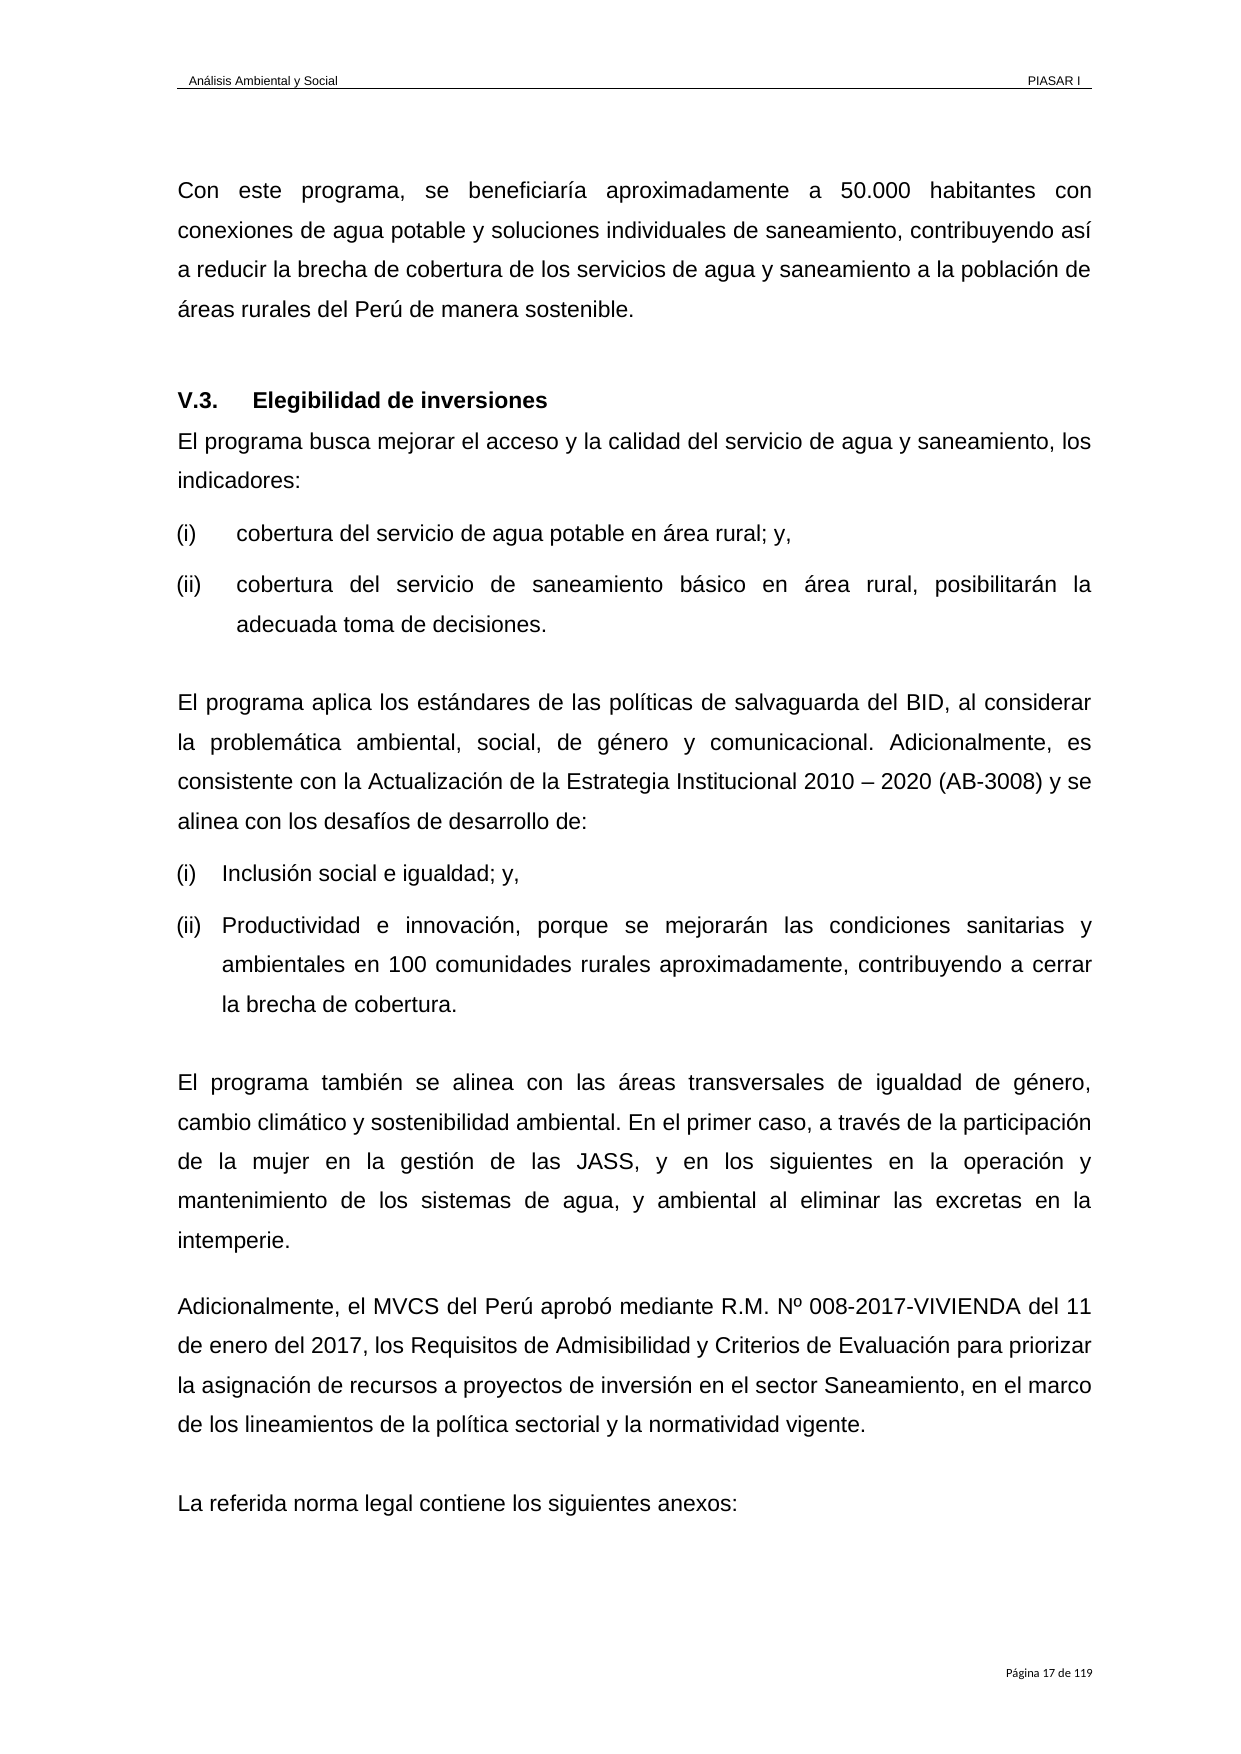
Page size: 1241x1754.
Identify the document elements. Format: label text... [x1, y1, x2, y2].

text El programa busca mejorar el acceso y la calidad del servicio de agua y saneamiento, los indicadores: [177, 428, 1092, 494]
list cobertura del servicio de agua potable en área rural; y, [176, 519, 1092, 546]
text Adicionalmente, el MVCS del Perú aprobó mediante R.M. Nº 008-2017-VIVIENDA del 11 de enero del 2017, los Requisitos de Admisibilidad y Criterios de Evaluación para priorizar la asignación de recursos a proyectos de inversión en el sector Saneamiento, en el marco de los lineamientos de la política sectorial y la normatividad vigente. [177, 1293, 1092, 1437]
subtitle Elegibilidad de inversiones [177, 387, 1092, 413]
text Con este programa, se beneficiaría aproximadamente a 50.000 habitantes con conexiones de agua potable y soluciones individuales de saneamiento, contribuyendo así a reducir la brecha de cobertura de los servicios de agua y saneamiento a la población de áreas rurales del Perú de manera sostenible. [177, 177, 1092, 322]
text El programa también se alinea con las áreas transversales de igualdad de género, cambio climático y sostenibilidad ambiental. En el primer caso, a través de la participación de la mujer en la gestión de las JASS, y en los siguientes en la operación y mantenimiento de los sistemas de agua, y ambiental al eliminar las excretas en la intemperie. [177, 1069, 1092, 1253]
text La referida norma legal contiene los siguientes anexos: [177, 1490, 1092, 1516]
list cobertura del servicio de saneamiento básico en área rural, posibilitarán la adecuada toma de decisiones. [176, 571, 1092, 637]
list Inclusión social e igualdad; y, [176, 860, 1092, 886]
text El programa aplica los estándares de las políticas de salvaguarda del BID, al considerar la problemática ambiental, social, de género y comunicacional. Adicionalmente, es consistente con la Actualización de la Estrategia Institucional 2010 – 2020 (AB-3008) y se alinea con los desafíos de desarrollo de: [177, 689, 1092, 834]
list Productividad e innovación, porque se mejorarán las condiciones sanitarias y ambientales en 100 comunidades rurales aproximadamente, contribuyendo a cerrar la brecha de cobertura. [176, 912, 1092, 1017]
